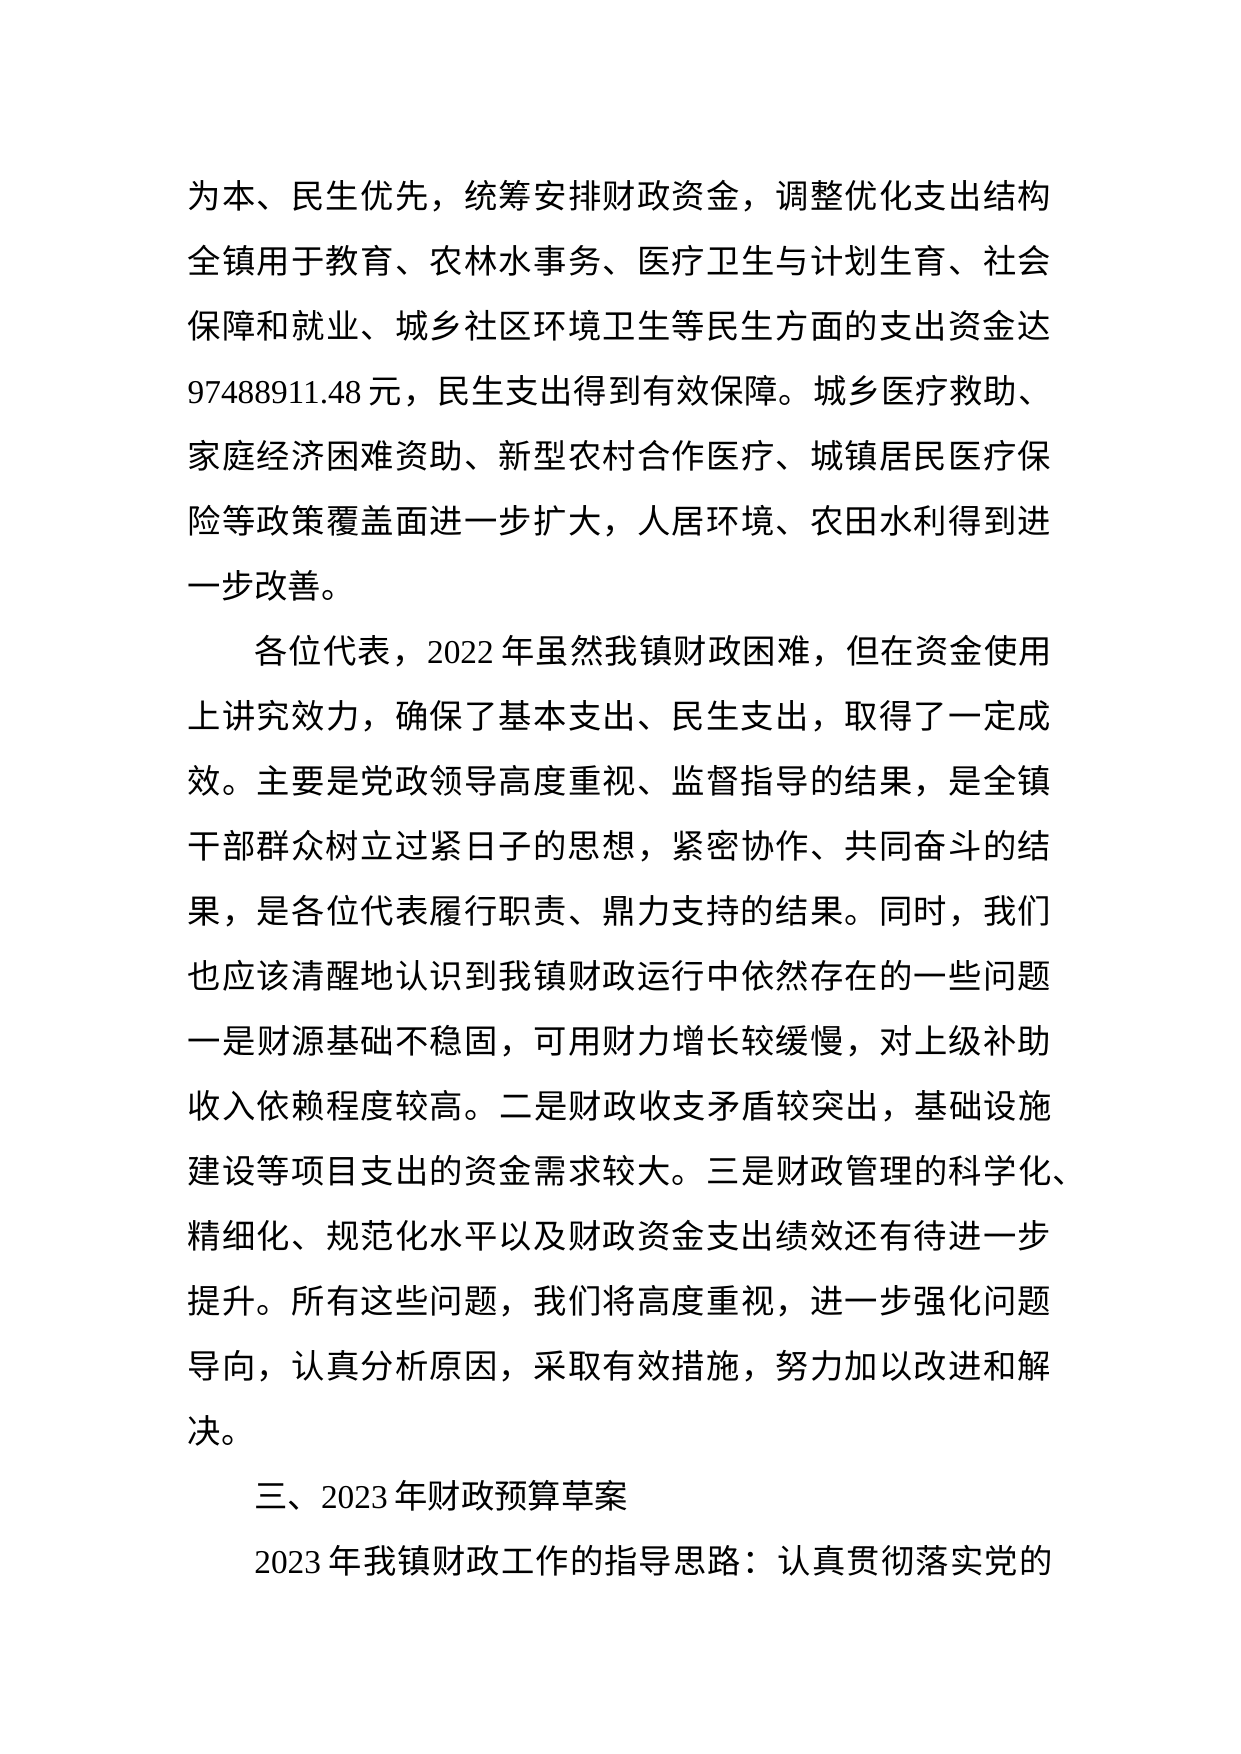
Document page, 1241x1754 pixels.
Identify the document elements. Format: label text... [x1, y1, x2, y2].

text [187, 1527, 1053, 1592]
text 三、2023年财政预算草案 [187, 1462, 1053, 1527]
text 各位代表，2022年虽然我镇财政困难，但在资金使用上讲究效力，确保了基本支出、民生支出，取得了一定成效。主要是党政领导高度重视、监督指导的结果，是全镇干部群众树立过紧日子的思想，紧密协作、共同奋斗的结果，是各位代表履行职责、鼎力支持的结果。同时，我们也应该清醒地认识到我镇财政运行中依然存在的一些问题。一是财源基础不稳固，可用财力增长较缓慢，对上级补助收入依赖程度较高。二是财政收支矛盾较突出，基础设施建设等项目支出的资金需求较大。三是财政管理的科学化、精细化、规范化水平以及财政资金支出绩效还有待进一步提升。所有这些问题，我们将高度重视，进一步强化问题导向，认真分析原因，采取有效措施，努力加以改进和解决。 [187, 617, 1053, 1462]
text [187, 162, 1053, 617]
